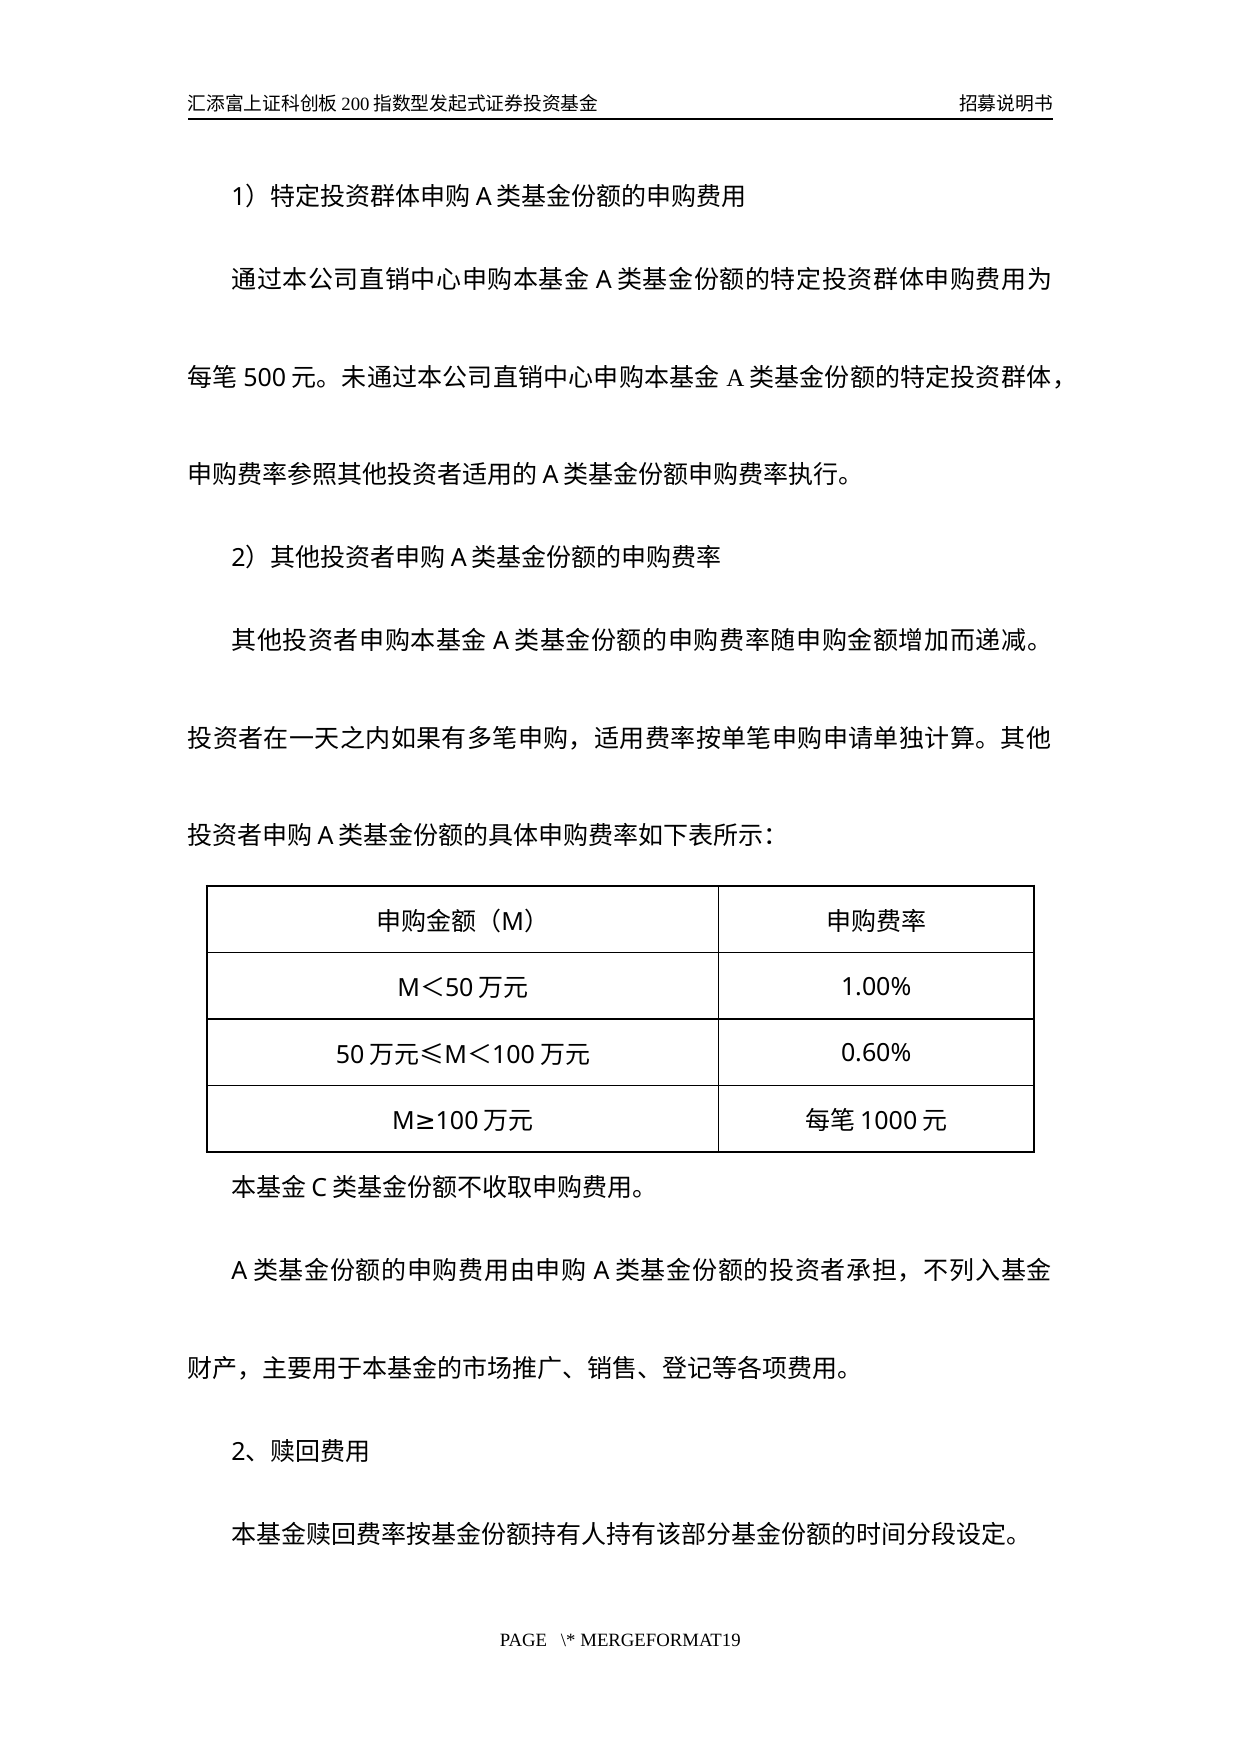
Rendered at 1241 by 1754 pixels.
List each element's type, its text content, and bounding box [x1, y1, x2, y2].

text 本基金C类基金份额不收取申购费用。 [187, 1153, 1053, 1218]
text 通过本公司直销中心申购本基金A类基金份额的特定投资群体申购费用为每笔500元。未通过本公司直销中心申购本基金A类基金份额的特定投资群体，申购费率参照其他投资者适用的A类基金份额申购费率执行。 [187, 245, 1053, 505]
text 2、赎回费用 [187, 1417, 1053, 1482]
text A类基金份额的申购费用由申购A类基金份额的投资者承担，不列入基金财产，主要用于本基金的市场推广、销售、登记等各项费用。 [187, 1236, 1053, 1399]
table_cell 50万元≤M＜100万元 [208, 1020, 718, 1085]
text 其他投资者申购本基金A类基金份额的申购费率随申购金额增加而递减。投资者在一天之内如果有多笔申购，适用费率按单笔申购申请单独计算。其他投资者申购A类基金份额的具体申购费率如下表所示： [187, 606, 1053, 866]
table_cell M＜50万元 [208, 953, 718, 1018]
text 2）其他投资者申购A类基金份额的申购费率 [187, 523, 1053, 588]
text 1）特定投资群体申购A类基金份额的申购费用 [187, 162, 1053, 227]
table_cell 每笔1000元 [719, 1086, 1033, 1151]
text 本基金赎回费率按基金份额持有人持有该部分基金份额的时间分段设定。 [187, 1500, 1053, 1565]
table_cell 1.00% [719, 953, 1033, 1018]
table_cell M≥100万元 [208, 1086, 718, 1151]
table_cell 0.60% [719, 1020, 1033, 1085]
table_header 申购费率 [719, 887, 1033, 952]
table_header 申购金额（M） [208, 887, 718, 952]
